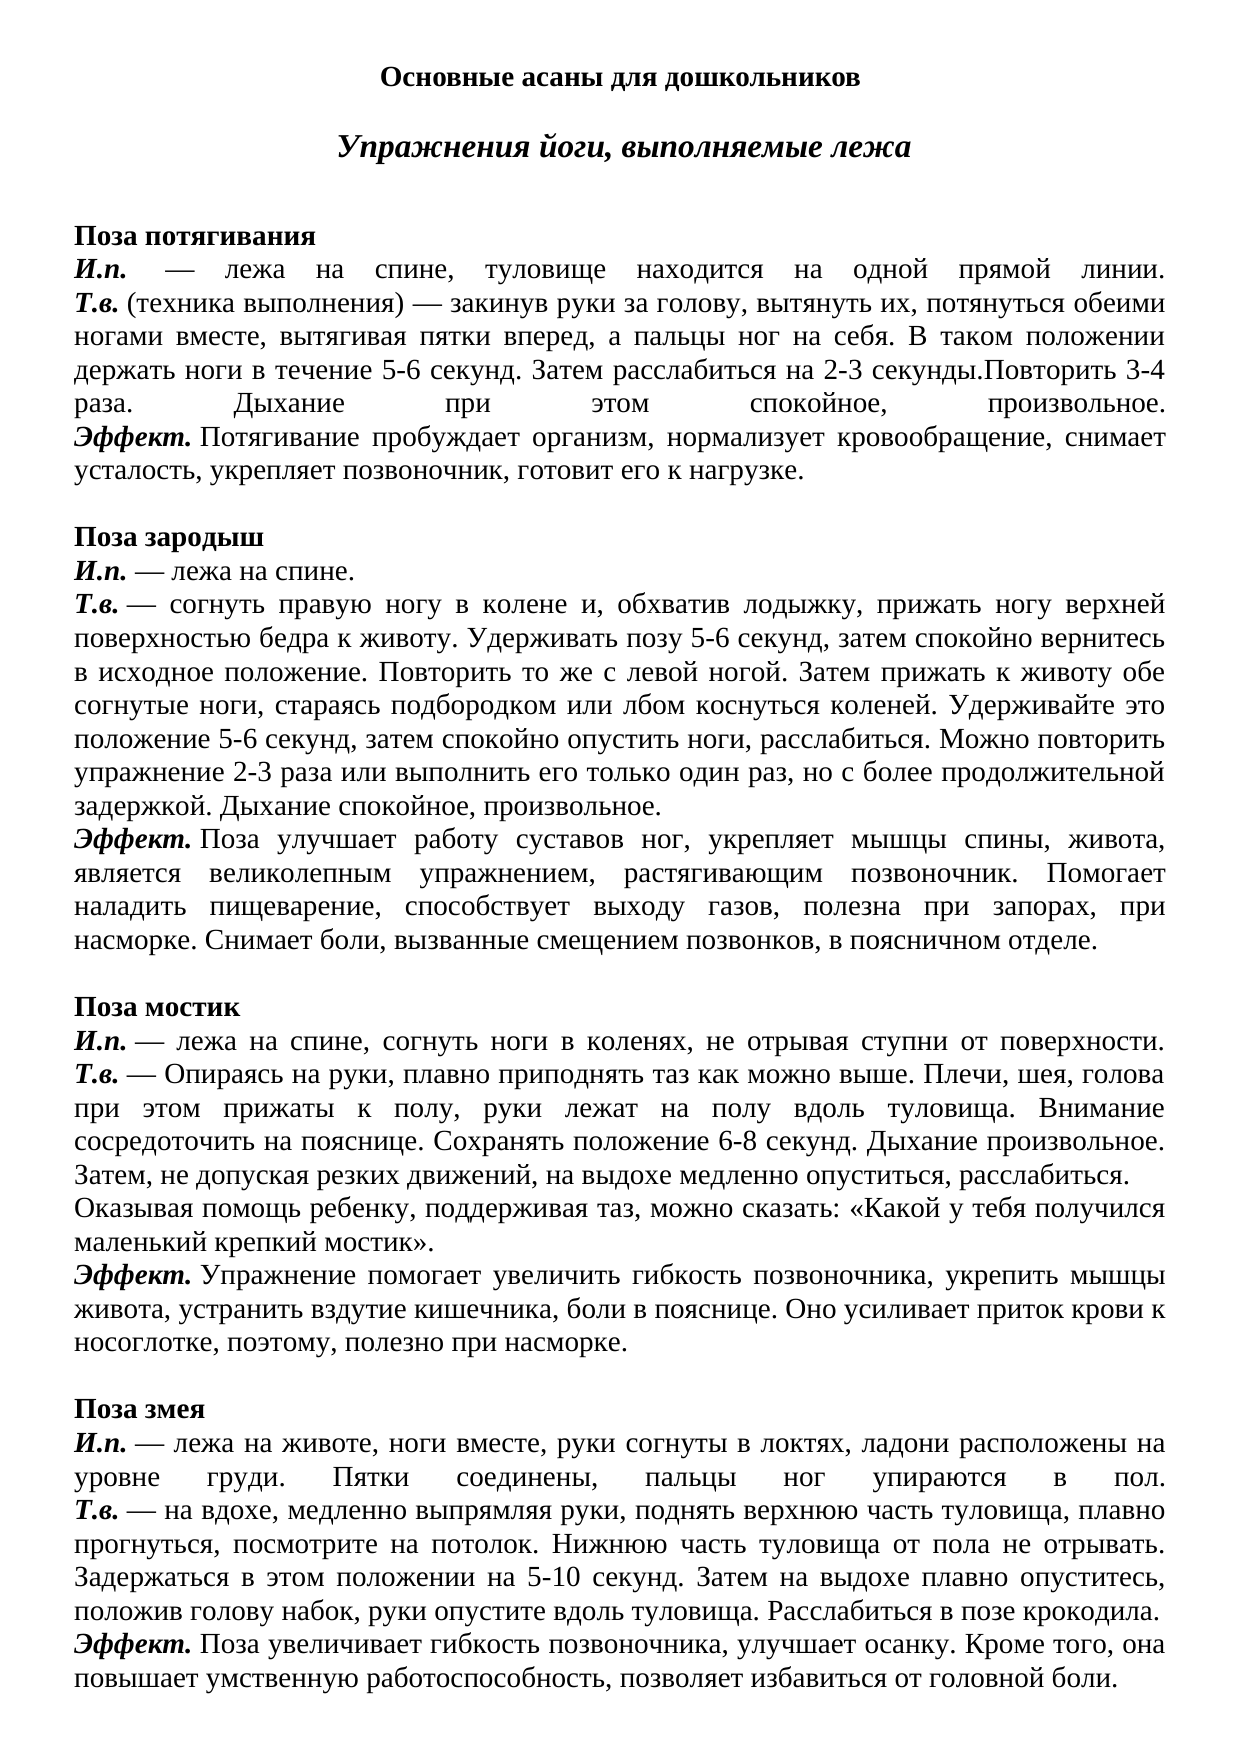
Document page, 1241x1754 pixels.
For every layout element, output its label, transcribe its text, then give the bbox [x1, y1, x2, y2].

text И.п. — лежа на спине, согнуть ноги в коленях, не отрывая ступни от поверхности. Т.в. — Опираясь на руки, плавно приподнять таз как можно выше. Плечи, шея, голова при этом прижаты к полу, руки лежат на полу вдоль туловища. Внимание сосредоточить на пояснице. Сохранять положение 6-8 секунд. Дыхание произвольное. Затем, не допуская резких движений, на выдохе медленно опуститься, расслабиться. [74, 1023, 1167, 1190]
text Поза мостик [74, 989, 1167, 1023]
text Эффект. Упражнение помогает увеличить гибкость позвоночника, укрепить мышцы живота, устранить вздутие кишечника, боли в пояснице. Оно усиливает приток крови к носоглотке, поэтому, полезно при насморке. [74, 1257, 1167, 1358]
text Поза зародыш [74, 519, 1167, 553]
subtitle Упражнения йоги, выполняемые лежа [74, 126, 1167, 164]
text И.п. — лежа на животе, ноги вместе, руки согнуты в локтях, ладони расположены на уровне груди. Пятки соединены, пальцы ног упираются в пол. Т.в. — на вдохе, медленно выпрямляя руки, поднять верхнюю часть туловища, плавно прогнуться, посмотрите на потолок. Нижнюю часть туловища от пола не отрывать. Задержаться в этом положении на 5-10 секунд. Затем на выдохе плавно опуститесь, положив голову набок, руки опустите вдоль туловища. Расслабиться в позе крокодила. [74, 1425, 1167, 1626]
text И.п. — лежа на спине, туловище находится на одной прямой линии. Т.в. (техника выполнения) — закинув руки за голову, вытянуть их, потянуться обеими ногами вместе, вытягивая пятки вперед, а пальцы ног на себя. В таком положении держать ноги в течение 5-6 секунд. Затем расслабиться на 2-3 секунды.Повторить 3-4 раза. Дыхание при этом спокойное, произвольное. Эффект. Потягивание пробуждает организм, нормализует кровообращение, снимает усталость, укрепляет позвоночник, готовит его к нагрузке. [74, 251, 1167, 486]
text Эффект. Поза увеличивает гибкость позвоночника, улучшает осанку. Кроме того, она повышает умственную работоспособность, позволяет избавиться от головной боли. [74, 1626, 1167, 1693]
text Поза потягивания [74, 218, 1167, 251]
text Эффект. Поза улучшает работу суставов ног, укрепляет мышцы спины, живота, является великолепным упражнением, растягивающим позвоночник. Помогает наладить пищеварение, способствует выходу газов, полезна при запорах, при насморке. Снимает боли, вызванные смещением позвонков, в поясничном отделе. [74, 821, 1167, 956]
text И.п. — лежа на спине. [74, 553, 1167, 587]
text Т.в. — согнуть правую ногу в колене и, обхватив лодыжку, прижать ногу верхней поверхностью бедра к животу. Удерживать позу 5-6 секунд, затем спокойно вернитесь в исходное положение. Повторить то же с левой ногой. Затем прижать к животу обе согнутые ноги, стараясь подбородком или лбом коснуться коленей. Удерживайте это положение 5-6 секунд, затем спокойно опустить ноги, расслабиться. Можно повторить упражнение 2-3 раза или выполнить его только один раз, но с более продолжительной задержкой. Дыхание спокойное, произвольное. [74, 587, 1167, 821]
text Оказывая помощь ребенку, поддерживая таз, можно сказать: «Какой у тебя получился маленький крепкий мостик». [74, 1190, 1167, 1257]
subtitle Основные асаны для дошкольников [74, 59, 1167, 93]
text Поза змея [74, 1392, 1167, 1425]
